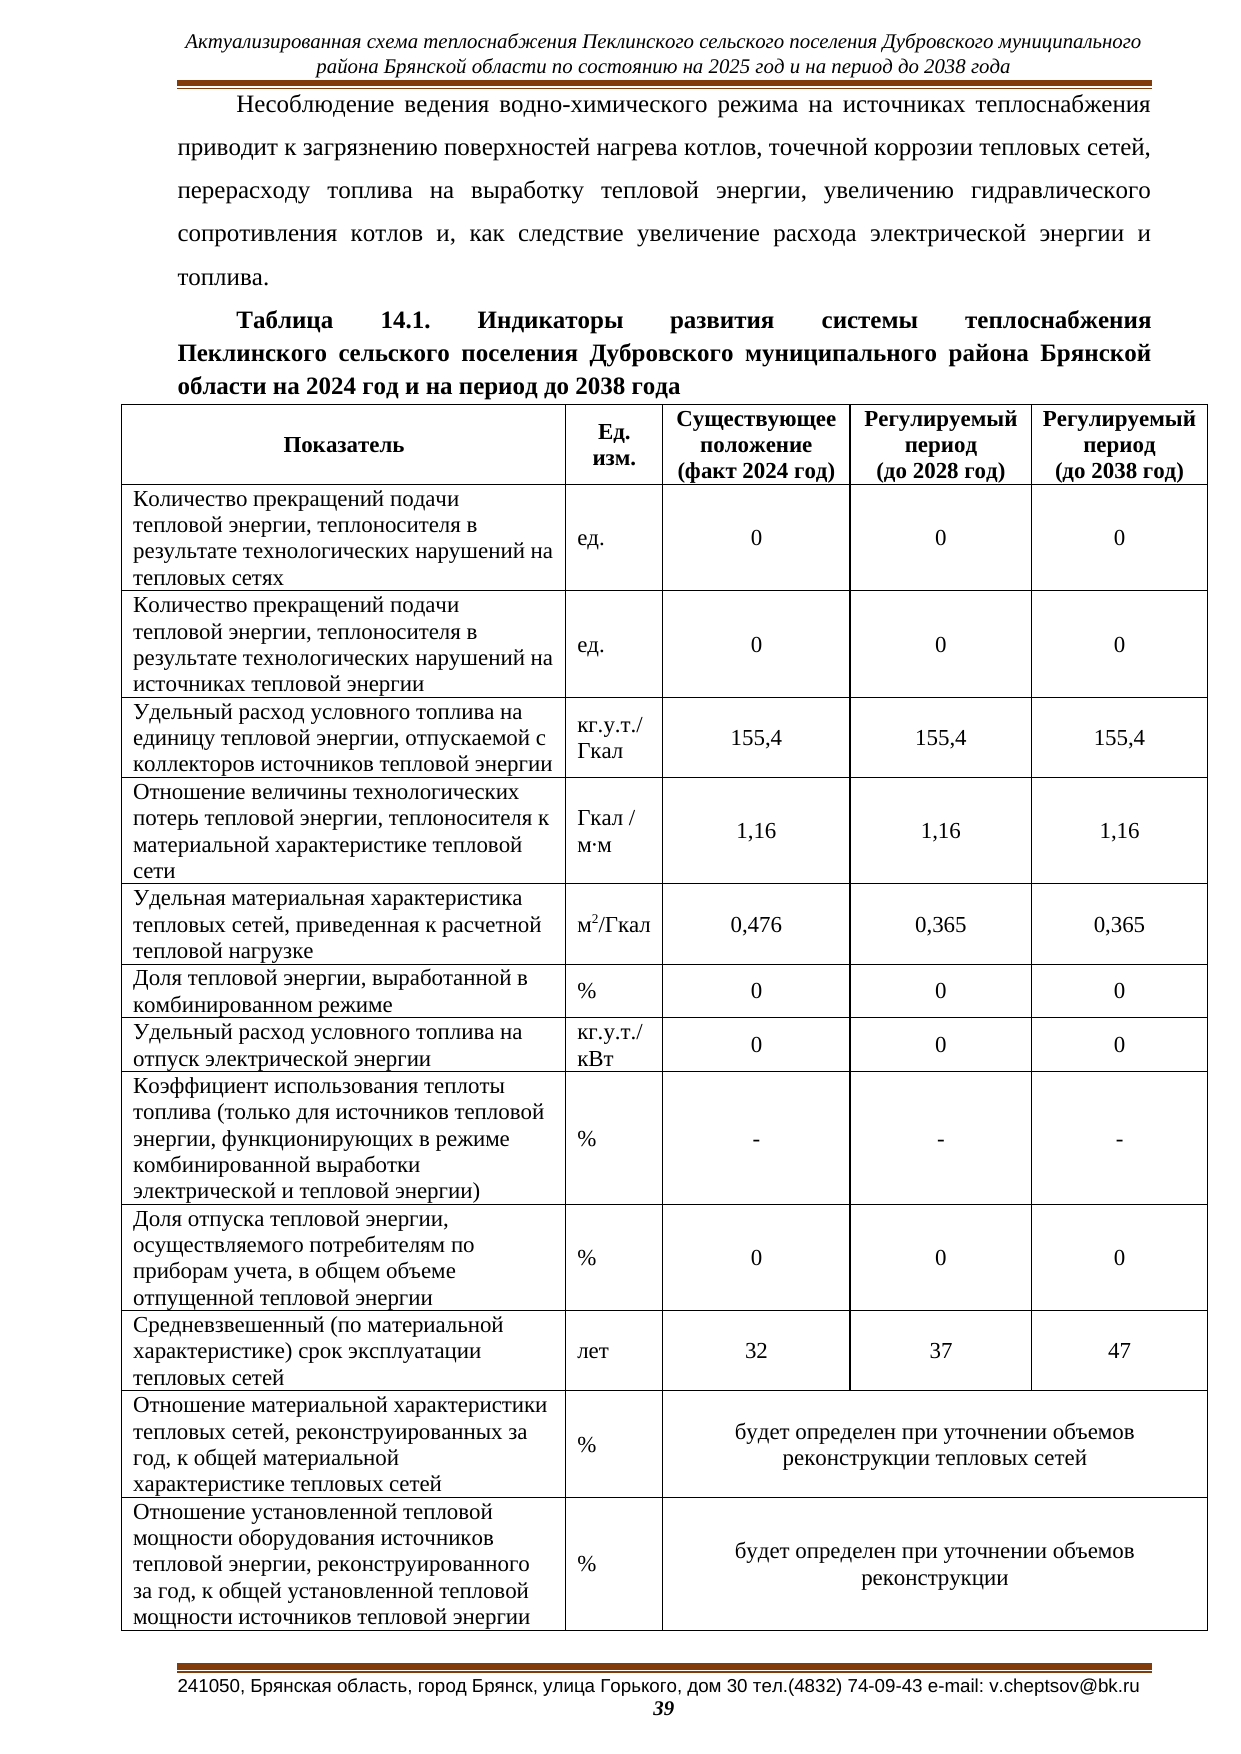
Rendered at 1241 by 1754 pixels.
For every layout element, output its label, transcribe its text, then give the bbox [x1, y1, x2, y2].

table_cell 155,4 [663, 698, 849, 777]
table_cell Доля тепловой энергии, выработанной в комбинированном режиме [122, 965, 565, 1017]
table_cell % [566, 965, 662, 1017]
table_cell - [1032, 1072, 1207, 1204]
table_cell 47 [1032, 1311, 1207, 1390]
table_cell Доля отпуска тепловой энергии, осуществляемого потребителям по приборам учета, в общем объеме отпущенной тепловой энергии [122, 1205, 565, 1310]
table_cell 32 [663, 1311, 849, 1390]
table_cell 37 [851, 1311, 1031, 1390]
table_cell 0 [851, 1205, 1031, 1310]
table_cell - [663, 1072, 849, 1204]
table_cell 0,365 [1032, 884, 1207, 963]
table_cell ед. [566, 485, 662, 590]
table_cell лет [566, 1311, 662, 1390]
table_cell 155,4 [1032, 698, 1207, 777]
table_cell 1,16 [851, 778, 1031, 883]
table_cell 0,365 [851, 884, 1031, 963]
table_cell Удельный расход условного топлива на отпуск электрической энергии [122, 1018, 565, 1071]
table_cell Удельный расход условного топлива на единицу тепловой энергии, отпускаемой с коллекторов источников тепловой энергии [122, 698, 565, 777]
table_cell 0 [663, 485, 849, 590]
table_header Регулируемый период (до 2028 год) [851, 405, 1031, 484]
table_cell Количество прекращений подачи тепловой энергии, теплоносителя в результате технологических нарушений на тепловых сетях [122, 485, 565, 590]
table_cell 0 [663, 591, 849, 697]
table_cell будет определен при уточнении объемов реконструкции [663, 1498, 1207, 1629]
text Несоблюдение ведения водно-химического режима на источниках теплоснабжения приводит к загрязнению поверхностей нагрева котлов, точечной коррозии тепловых сетей, перерасходу топлива на выработку тепловой энергии, увеличению гидравлического сопротивления котлов и, как следствие увеличение расхода электрической энергии и топлива. [177, 89, 1152, 290]
table_header Показатель [122, 405, 565, 484]
table_cell 0 [663, 1205, 849, 1310]
table_cell 1,16 [1032, 778, 1207, 883]
table_cell 0 [1032, 1205, 1207, 1310]
table_cell % [566, 1391, 662, 1497]
table_cell Удельная материальная характеристика тепловых сетей, приведенная к расчетной тепловой нагрузке [122, 884, 565, 963]
table_cell 0 [851, 965, 1031, 1017]
table_cell Отношение материальной характеристики тепловых сетей, реконструированных за год, к общей материальной характеристике тепловых сетей [122, 1391, 565, 1497]
table_cell ед. [566, 591, 662, 697]
table_cell - [851, 1072, 1031, 1204]
table_header Регулируемый период (до 2038 год) [1032, 405, 1207, 484]
table_cell 1,16 [663, 778, 849, 883]
table_cell кг.у.т./ Гкал [566, 698, 662, 777]
table_cell м2/Гкал [566, 884, 662, 963]
table_cell 0 [1032, 591, 1207, 697]
table_cell Количество прекращений подачи тепловой энергии, теплоносителя в результате технологических нарушений на источниках тепловой энергии [122, 591, 565, 697]
table_cell Гкал / м∙м [566, 778, 662, 883]
table_cell будет определен при уточнении объемов реконструкции тепловых сетей [663, 1391, 1207, 1497]
table_cell 0 [663, 1018, 849, 1071]
table_cell 0 [851, 485, 1031, 590]
table_cell 0 [1032, 485, 1207, 590]
text Таблица 14.1. Индикаторы развития системы теплоснабжения Пеклинского сельского поселения Дубровского муниципального района Брянской области на 2024 год и на период до 2038 года [177, 305, 1152, 399]
table_cell 0 [851, 1018, 1031, 1071]
table_cell 0 [663, 965, 849, 1017]
table_cell % [566, 1498, 662, 1629]
table_cell 0 [1032, 1018, 1207, 1071]
table_cell 155,4 [851, 698, 1031, 777]
table_header Существующее положение (факт 2024 год) [663, 405, 849, 484]
table_header Ед. изм. [566, 405, 662, 484]
table_cell 0,476 [663, 884, 849, 963]
table_cell Отношение установленной тепловой мощности оборудования источников тепловой энергии, реконструированного за год, к общей установленной тепловой мощности источников тепловой энергии [122, 1498, 565, 1629]
table_cell % [566, 1072, 662, 1204]
table_cell 0 [851, 591, 1031, 697]
table_cell Отношение величины технологических потерь тепловой энергии, теплоносителя к материальной характеристике тепловой сети [122, 778, 565, 883]
table_cell Средневзвешенный (по материальной характеристике) срок эксплуатации тепловых сетей [122, 1311, 565, 1390]
table_cell 0 [1032, 965, 1207, 1017]
table_cell Коэффициент использования теплоты топлива (только для источников тепловой энергии, функционирующих в режиме комбинированной выработки электрической и тепловой энергии) [122, 1072, 565, 1204]
table_cell % [566, 1205, 662, 1310]
table_cell кг.у.т./ кВт [566, 1018, 662, 1071]
